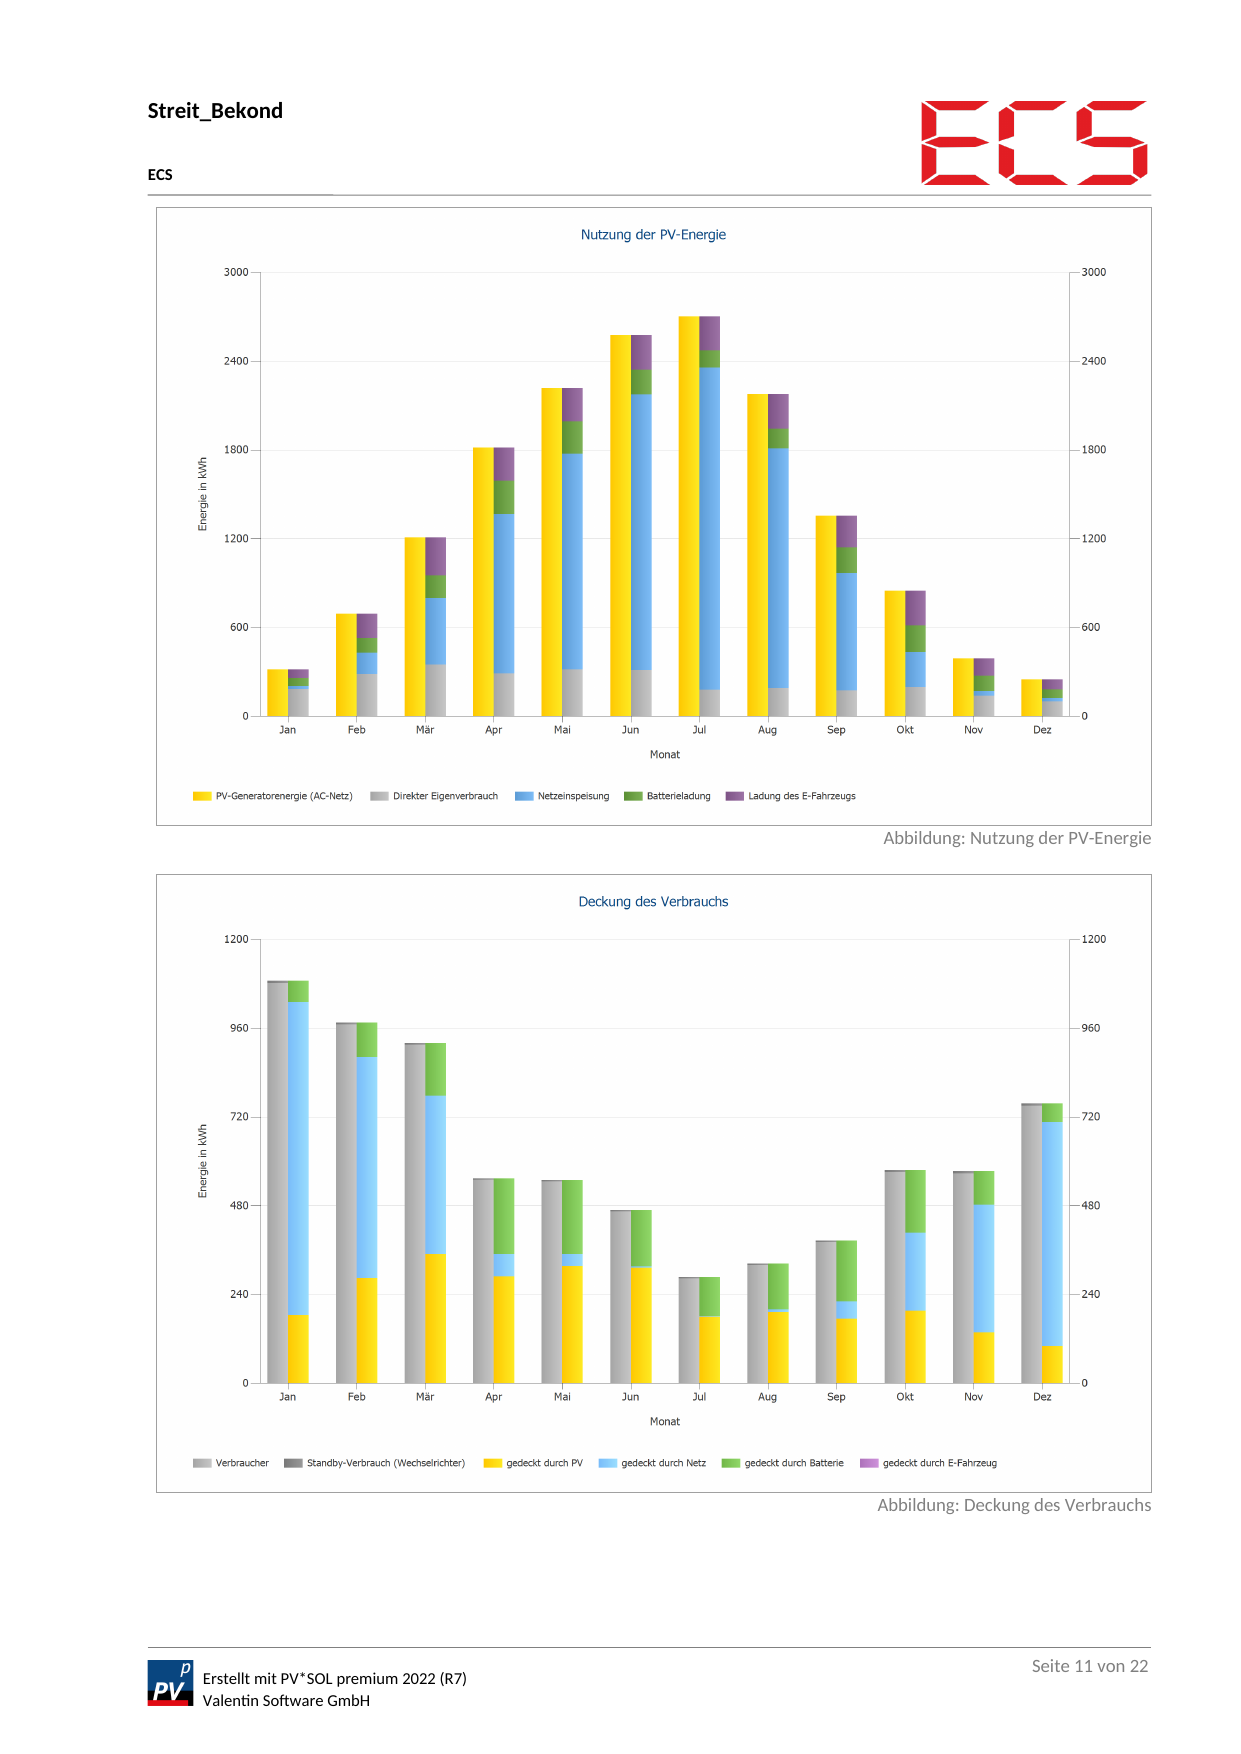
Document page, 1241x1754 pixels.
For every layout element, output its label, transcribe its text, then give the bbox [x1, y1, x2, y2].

text Abbildung: Nutzung der PV-Energie [148, 826, 1152, 849]
text Abbildung: Deckung des Verbrauchs [148, 1493, 1152, 1516]
